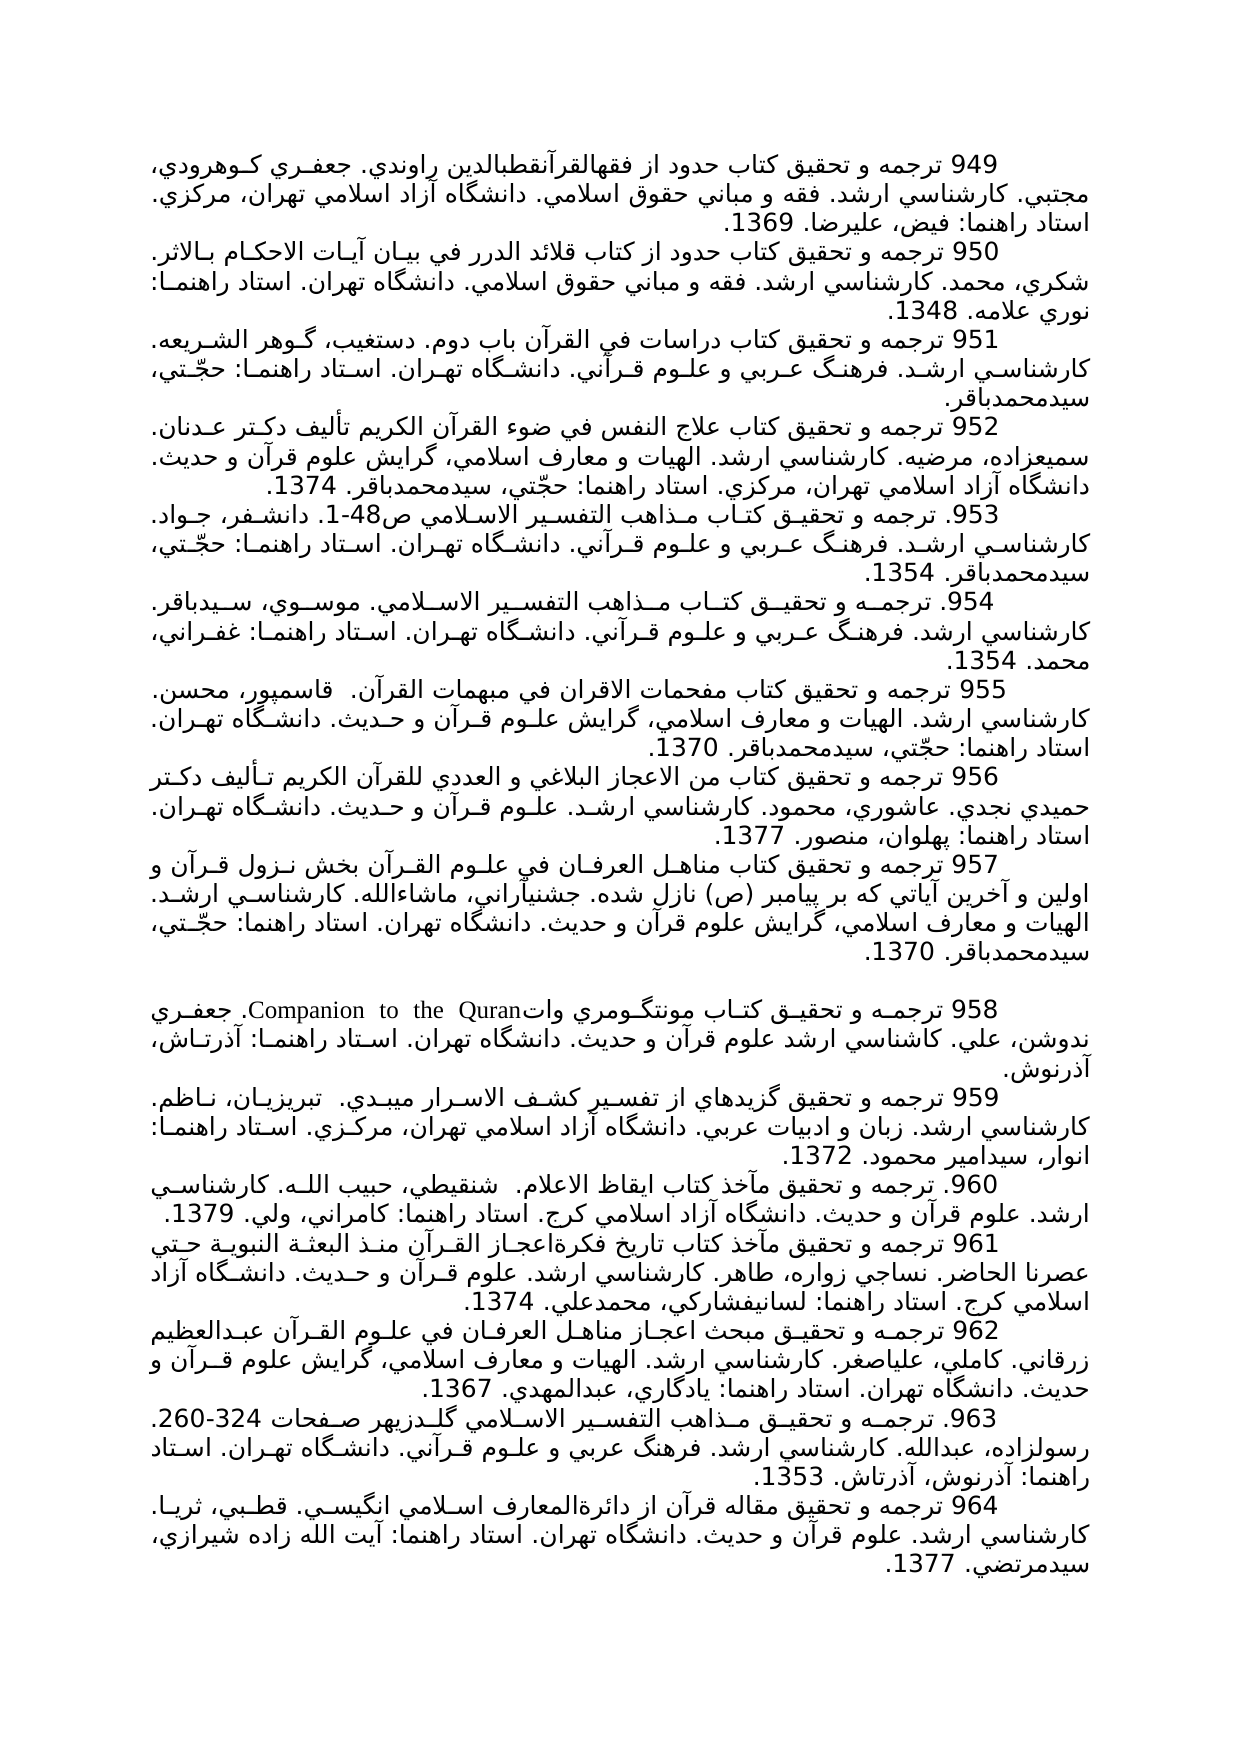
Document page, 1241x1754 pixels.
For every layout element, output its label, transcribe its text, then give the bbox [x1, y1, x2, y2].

text 951 ترجمه و تحقيق كتاب دراسات في القرآن باب دوم. دستغيب، گوهر الشريعه. كارشناسي ارشد. فرهنگ عربي و علوم قرآني. دانشگاه تهران. استاد راهنما: حجّتي، سيدمحمدباقر. [150, 325, 1090, 412]
text 952 ترجمه و تحقيق كتاب علاج النفس في ضوء القرآن الكريم تأليف دكتر عدنان. سميع‏زاده، مرضيه. كارشناسي ارشد. الهيات و معارف اسلامي، گرايش علوم قرآن و حديث. دانشگاه آزاد اسلامي تهران، مركزي. استاد راهنما: حجّتي، سيدمحمدباقر. 1374. [150, 412, 1090, 500]
text 950 ترجمه و تحقيق كتاب حدود از كتاب قلائد الدرر في بيان آيات الاحكام بالاثر. شكري، محمد. كارشناسي ارشد. فقه و مباني حقوق اسلامي. دانشگاه تهران. استاد راهنما: نوري علامه. 1348. [150, 237, 1090, 325]
text 953. ترجمه و تحقيق كتاب مذاهب التفسير الاسلامي ص48-1. دانشفر، جواد. كارشناسي ارشد. فرهنگ عربي و علوم قرآني. دانشگاه تهران. استاد راهنما: حجّتي، سيدمحمدباقر. 1354. [150, 500, 1090, 587]
text 957 ترجمه و تحقيق كتاب مناهل العرفان في علوم القرآن بخش نزول قرآن و اولين و آخرين آياتي كه بر پيامبر (ص) نازل شده. جشني‏آراني، ماشاءالله. كارشناسي ارشد. الهيات و معارف اسلامي، گرايش علوم قرآن و حديث. دانشگاه تهران. استاد راهنما: حجّتي، سيدمحمدباقر. 1370. [150, 850, 1090, 967]
text 959 ترجمه و تحقيق گزيده‏اي از تفسير كشف الاسرار ميبدي. تبريزيان، ناظم. كارشناسي ارشد. زبان و ادبيات عربي. دانشگاه آزاد اسلامي تهران، مركزي. استاد راهنما: انوار، سيدامير محمود. 1372. [150, 1083, 1090, 1171]
text 956 ترجمه و تحقيق كتاب من الاعجاز البلاغي و العددي للقرآن الكريم تأليف دكتر حميدي نجدي. عاشوري، محمود. كارشناسي ارشد. علوم قرآن و حديث. دانشگاه تهران. استاد راهنما: پهلوان، منصور. 1377. [150, 762, 1090, 850]
text 949 ترجمه و تحقيق كتاب حدود از فقه‏القرآنقطب‏الدين راوندي. جعفري كوهرودي، مجتبي. كارشناسي ارشد. فقه و مباني حقوق اسلامي. دانشگاه آزاد اسلامي تهران، مركزي. استاد راهنما: فيض، عليرضا. 1369. [150, 150, 1090, 237]
text 954. ترجمه و تحقيق كتاب مذاهب التفسير الاسلامي. موسوي، سيدباقر. كارشناسي ارشد. فرهنگ عربي و علوم قرآني. دانشگاه تهران. استاد راهنما: غفراني، محمد. 1354. [150, 587, 1090, 675]
text 958 ترجمه و تحقيق كتاب مونتگومري واتCompanion to the Quran. جعفري ندوشن، علي. كاشناسي ارشد علوم قرآن و حديث. دانشگاه تهران. استاد راهنما: آذرتاش، آذرنوش. [150, 995, 1090, 1083]
text 962 ترجمه و تحقيق مبحث اعجاز مناهل العرفان في علوم القرآن عبدالعظيم زرقاني. كاملي، علي‏اصغر. كارشناسي ارشد. الهيات و معارف اسلامي، گرايش علوم قرآن و حديث. دانشگاه تهران. استاد راهنما: يادگاري، عبدالمهدي. 1367. [150, 1316, 1090, 1404]
text 961 ترجمه و تحقيق مآخذ كتاب تاريخ فكرةاعجاز القرآن منذ البعثة النبوية حتي عصرنا الحاضر. نساجي زواره، طاهر. كارشناسي ارشد. علوم قرآن و حديث. دانشگاه آزاد اسلامي كرج. استاد راهنما: لساني‏فشاركي، محمدعلي. 1374. [150, 1229, 1090, 1316]
text 960. ترجمه و تحقيق مآخذ كتاب ايقاظ الاعلام. شنقيطي، حبيب الله. كارشناسي ارشد. علوم قرآن و حديث. دانشگاه آزاد اسلامي كرج. استاد راهنما: كامراني، ولي. 1379. [150, 1171, 1090, 1229]
text 964 ترجمه و تحقيق مقاله قرآن از دائرةالمعارف اسلامي انگيسي. قطبي، ثريا. كارشناسي ارشد. علوم قرآن و حديث. دانشگاه تهران. استاد راهنما: آيت الله زاده شيرازي، سيدمرتضي. 1377. [150, 1491, 1090, 1579]
text 955 ترجمه و تحقيق كتاب مفحمات الاقران في مبهمات القرآن. قاسم‏پور، محسن. كارشناسي ارشد. الهيات و معارف اسلامي، گرايش علوم قرآن و حديث. دانشگاه تهران. استاد راهنما: حجّتي، سيدمحمدباقر. 1370. [150, 675, 1090, 762]
text 963. ترجمه و تحقيق مذاهب التفسير الاسلامي گلدزيهر صفحات 324-260. رسول‏زاده، عبدالله. كارشناسي ارشد. فرهنگ عربي و علوم قرآني. دانشگاه تهران. استاد راهنما: آذرنوش، آذرتاش. 1353. [150, 1404, 1090, 1491]
